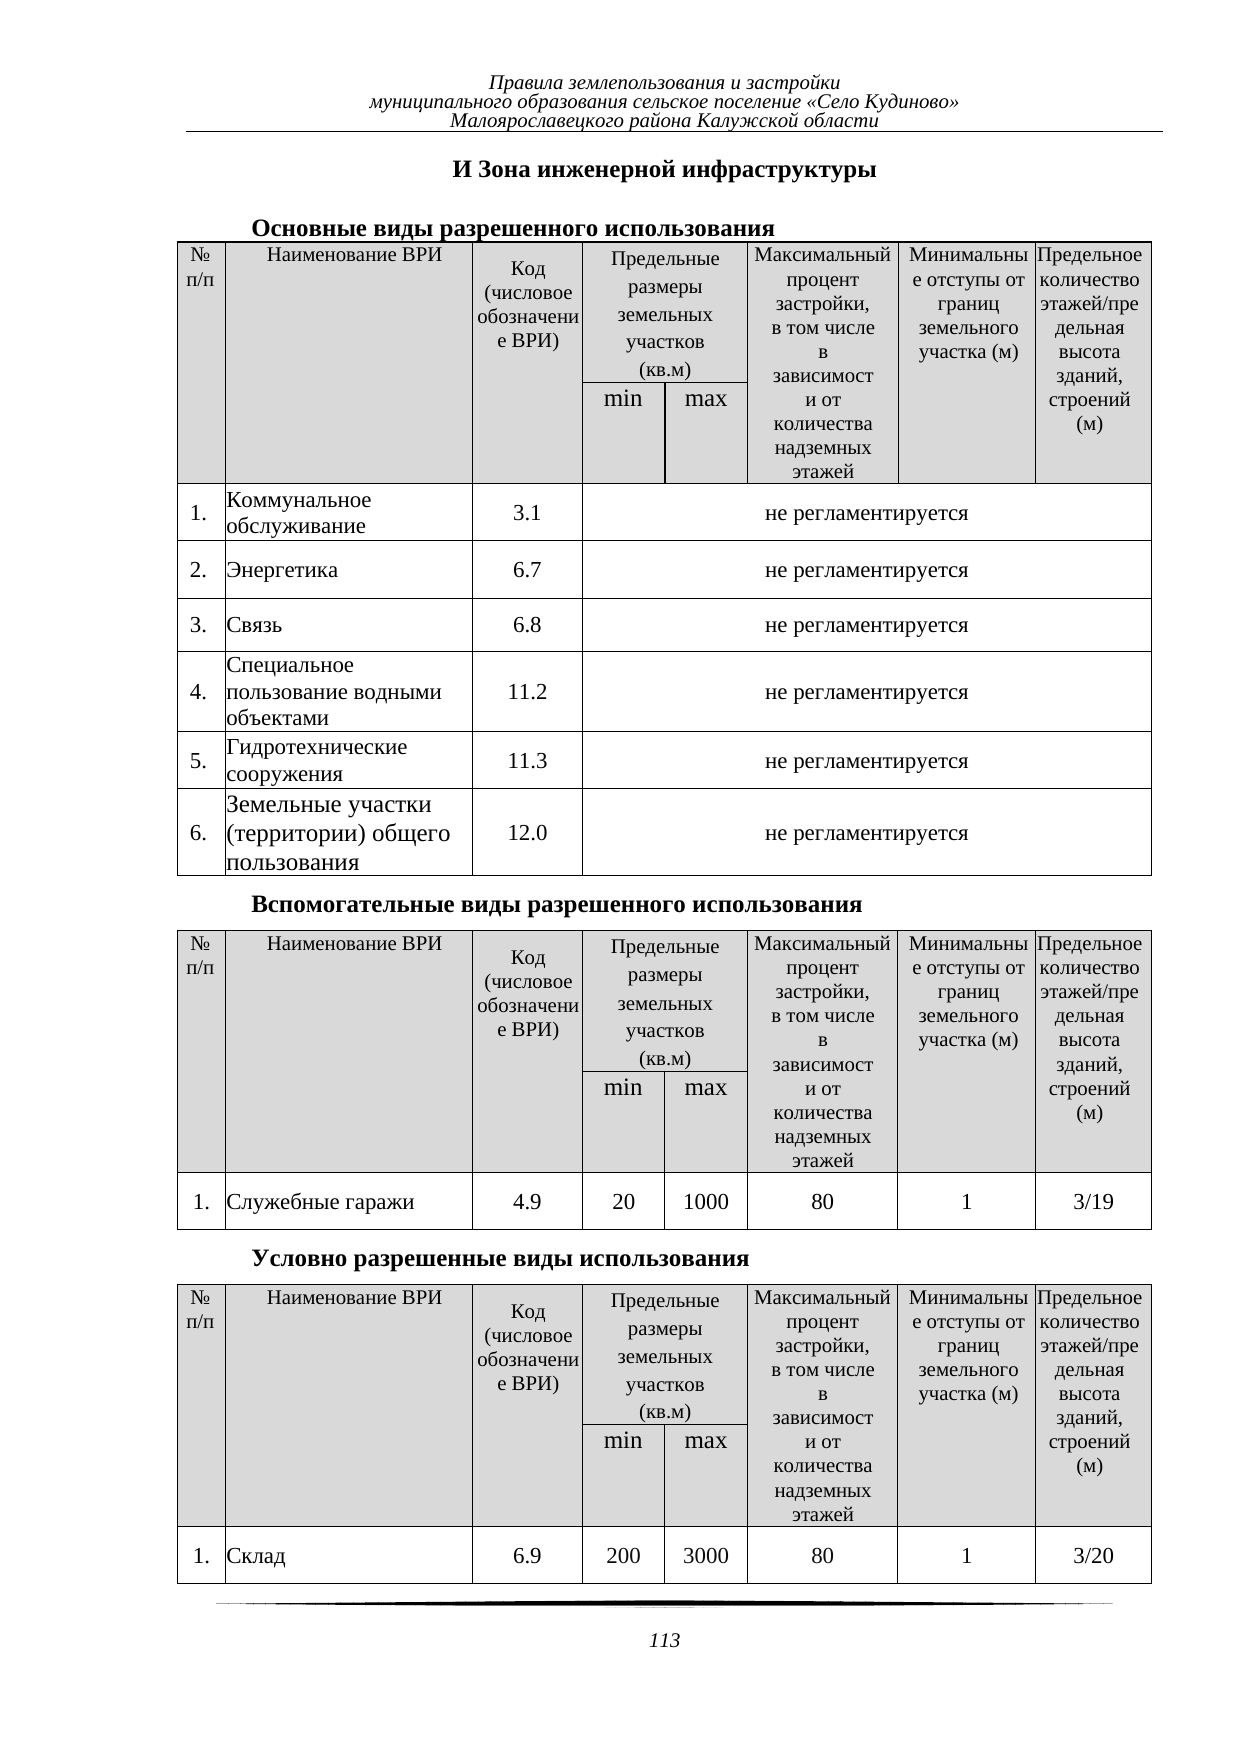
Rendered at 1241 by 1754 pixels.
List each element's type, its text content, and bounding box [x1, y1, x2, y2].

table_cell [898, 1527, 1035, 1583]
text Основные виды разрешенного использования [177, 213, 1152, 241]
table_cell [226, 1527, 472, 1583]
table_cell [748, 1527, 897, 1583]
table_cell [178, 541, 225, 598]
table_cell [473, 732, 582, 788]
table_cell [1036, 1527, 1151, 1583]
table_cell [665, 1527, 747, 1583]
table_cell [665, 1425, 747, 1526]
picture [215, 1600, 1113, 1608]
text Вспомогательные виды разрешенного использования [177, 889, 1152, 918]
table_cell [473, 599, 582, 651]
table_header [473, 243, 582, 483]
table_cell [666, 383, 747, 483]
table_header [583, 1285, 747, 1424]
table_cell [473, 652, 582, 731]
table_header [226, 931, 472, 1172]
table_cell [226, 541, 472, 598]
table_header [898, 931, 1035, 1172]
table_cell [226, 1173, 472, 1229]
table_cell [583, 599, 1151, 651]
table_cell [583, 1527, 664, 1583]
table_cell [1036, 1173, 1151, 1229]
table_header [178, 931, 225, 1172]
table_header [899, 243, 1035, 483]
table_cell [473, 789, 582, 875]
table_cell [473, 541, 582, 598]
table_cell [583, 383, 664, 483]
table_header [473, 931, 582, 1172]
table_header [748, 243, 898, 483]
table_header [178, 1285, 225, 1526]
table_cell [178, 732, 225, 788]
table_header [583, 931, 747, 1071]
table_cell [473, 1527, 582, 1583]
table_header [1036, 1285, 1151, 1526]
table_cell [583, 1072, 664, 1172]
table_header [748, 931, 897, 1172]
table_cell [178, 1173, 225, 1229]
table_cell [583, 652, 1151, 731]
subtitle И Зона инженерной инфраструктуры [177, 154, 1152, 183]
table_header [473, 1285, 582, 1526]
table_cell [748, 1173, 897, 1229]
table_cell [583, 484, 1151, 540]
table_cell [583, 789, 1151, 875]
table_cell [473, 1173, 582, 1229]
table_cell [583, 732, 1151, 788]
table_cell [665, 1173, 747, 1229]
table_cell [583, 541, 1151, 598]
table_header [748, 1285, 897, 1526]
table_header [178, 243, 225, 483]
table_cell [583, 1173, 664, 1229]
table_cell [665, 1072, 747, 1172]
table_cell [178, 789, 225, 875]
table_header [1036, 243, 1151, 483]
text Условно разрешенные виды использования [177, 1243, 1152, 1271]
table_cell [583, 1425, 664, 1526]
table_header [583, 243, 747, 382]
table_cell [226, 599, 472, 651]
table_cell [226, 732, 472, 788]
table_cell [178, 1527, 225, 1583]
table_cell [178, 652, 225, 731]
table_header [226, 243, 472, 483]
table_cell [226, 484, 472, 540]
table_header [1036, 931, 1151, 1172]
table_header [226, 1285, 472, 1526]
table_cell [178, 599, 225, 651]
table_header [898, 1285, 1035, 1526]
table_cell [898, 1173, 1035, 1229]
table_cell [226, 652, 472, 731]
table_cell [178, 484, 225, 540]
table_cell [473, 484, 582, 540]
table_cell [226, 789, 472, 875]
